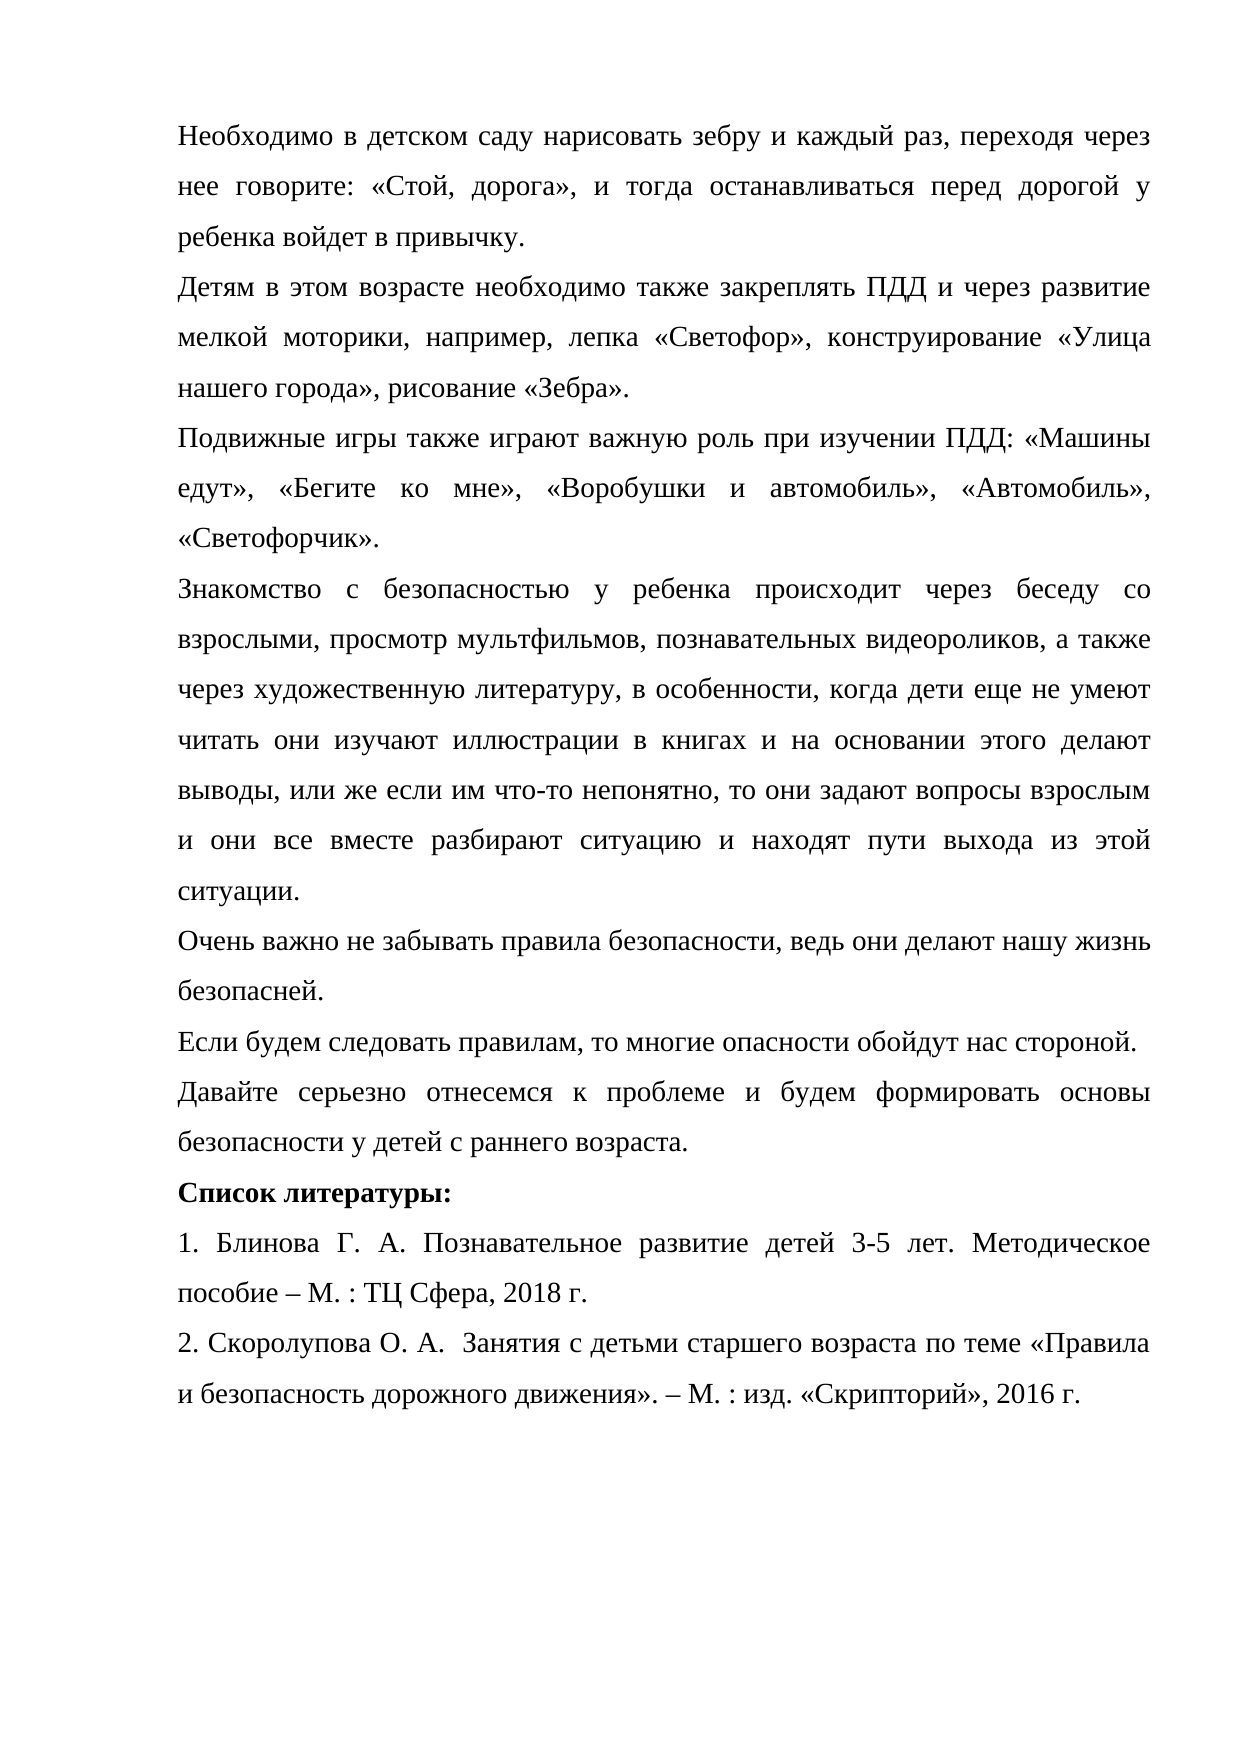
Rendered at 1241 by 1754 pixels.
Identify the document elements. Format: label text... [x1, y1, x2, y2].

text Если будем следовать правилам, то многие опасности обойдут нас стороной. [177, 1024, 1152, 1057]
text Знакомство с безопасностью у ребенка происходит через беседу со взрослыми, просмотр мультфильмов, познавательных видеороликов, а также через художественную литературу, в особенности, когда дети еще не умеют читать они изучают иллюстрации в книгах и на основании этого делают выводы, или же если им что-то непонятно, то они задают вопросы взрослым и они все вместе разбирают ситуацию и находят пути выхода из этой ситуации. [177, 571, 1152, 906]
text Подвижные игры также играют важную роль при изучении ПДД: «Машины едут», «Бегите ко мне», «Воробушки и автомобиль», «Автомобиль», «Светофорчик». [177, 420, 1152, 554]
text 2. Скоролупова О. А. Занятия с детьми старшего возраста по теме «Правила и безопасность дорожного движения». – М. : изд. «Скрипторий», 2016 г. [177, 1326, 1152, 1409]
text Список литературы: [177, 1175, 1152, 1208]
text Очень важно не забывать правила безопасности, ведь они делают нашу жизнь безопасней. [177, 923, 1152, 1007]
text 1. Блинова Г. А. Познавательное развитие детей 3-5 лет. Методическое пособие – М. : ТЦ Сфера, 2018 г. [177, 1225, 1152, 1309]
text Необходимо в детском саду нарисовать зебру и каждый раз, переходя через нее говорите: «Стой, дорога», и тогда останавливаться перед дорогой у ребенка войдет в привычку. [177, 118, 1152, 252]
text Давайте серьезно отнесемся к проблеме и будем формировать основы безопасности у детей с раннего возраста. [177, 1074, 1152, 1158]
text Детям в этом возрасте необходимо также закреплять ПДД и через развитие мелкой моторики, например, лепка «Светофор», конструирование «Улица нашего города», рисование «Зебра». [177, 269, 1152, 403]
